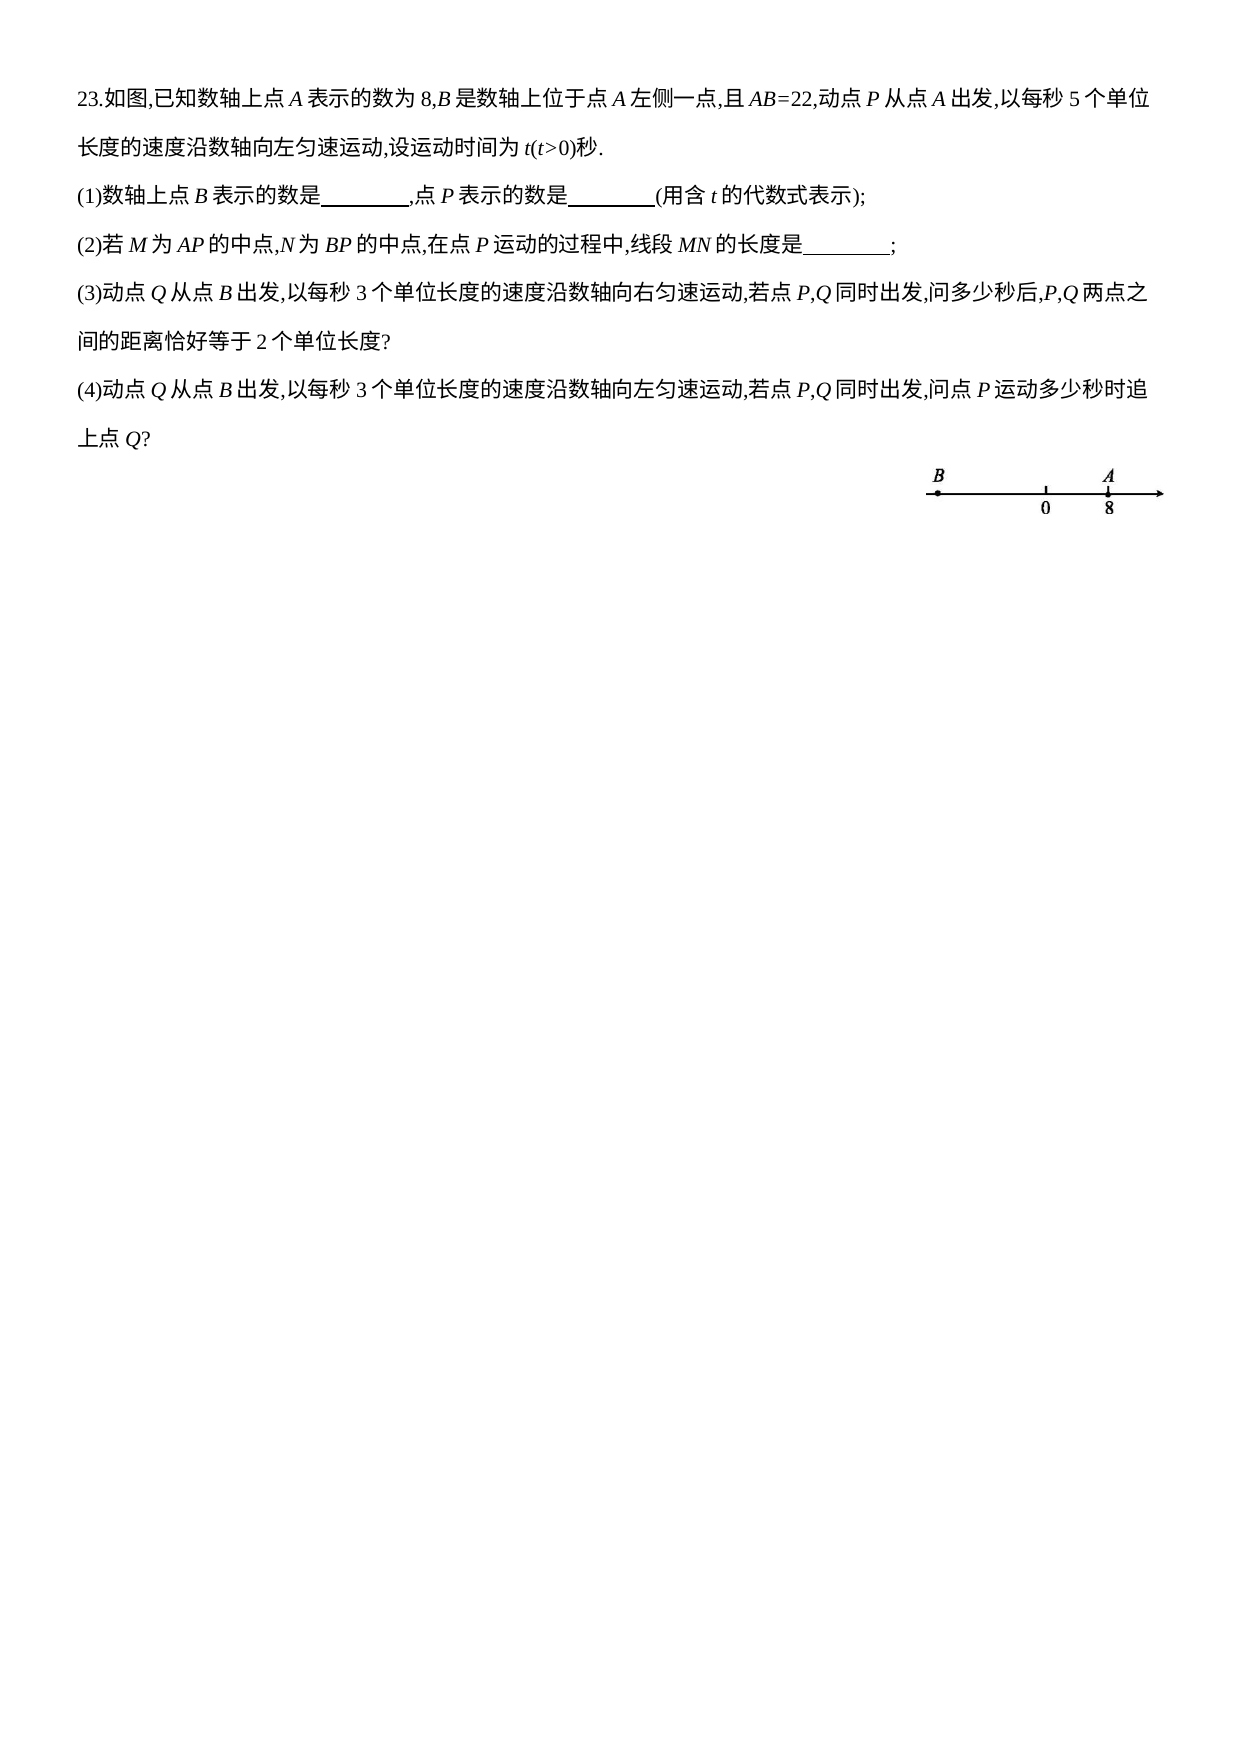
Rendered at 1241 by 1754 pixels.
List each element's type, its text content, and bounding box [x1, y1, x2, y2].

text (1)数轴上点B表示的数是 ,点P表示的数是 (用含t的代数式表示); [77, 178, 1163, 210]
text 23.如图,已知数轴上点A表示的数为8,B是数轴上位于点A左侧一点,且AB=22,动点P从点A出发,以每秒5个单位长度的速度沿数轴向左匀速运动,设运动时间为t(t>0)秒. [77, 81, 1163, 162]
text (2)若M为AP的中点,N为BP的中点,在点P运动的过程中,线段MN的长度是 ; [77, 226, 1163, 259]
picture [926, 468, 1164, 514]
text (4)动点Q从点B出发,以每秒3个单位长度的速度沿数轴向左匀速运动,若点P,Q同时出发,问点P运动多少秒时追上点Q? [77, 372, 1163, 453]
text (3)动点Q从点B出发,以每秒3个单位长度的速度沿数轴向右匀速运动,若点P,Q同时出发,问多少秒后,P,Q两点之间的距离恰好等于2个单位长度? [77, 274, 1163, 356]
